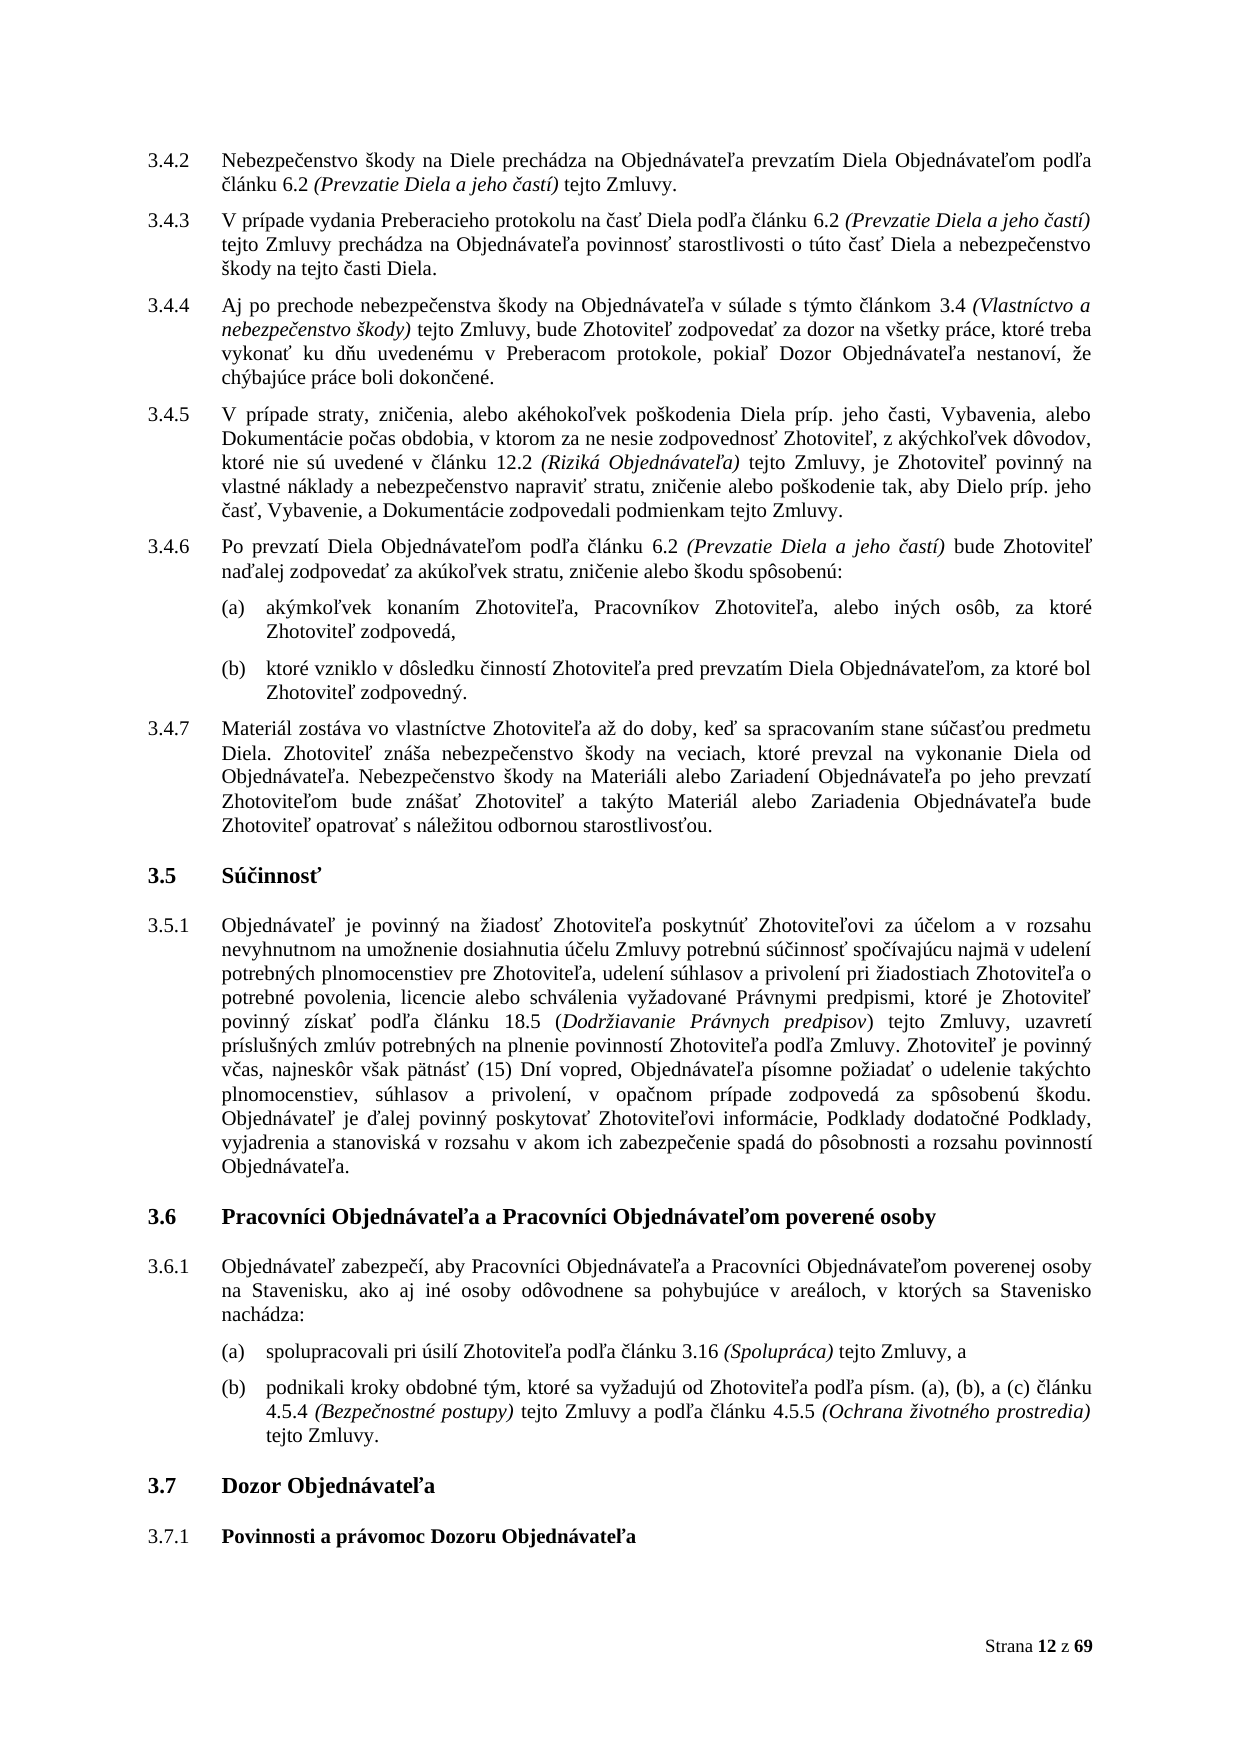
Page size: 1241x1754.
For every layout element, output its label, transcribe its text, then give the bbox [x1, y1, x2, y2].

list Objednávateľ zabezpečí, aby Pracovníci Objednávateľa a Pracovníci Objednávateľom poverenej osoby na Stavenisku, ako aj iné osoby odôvodnene sa pohybujúce v areáloch, v ktorých sa Stavenisko nachádza: [148, 1254, 1093, 1326]
list Povinnosti a právomoc Dozoru Objednávateľa [148, 1524, 1093, 1548]
list Súčinnosť [148, 862, 1093, 888]
list Po prevzatí Diela Objednávateľom podľa článku 6.2 (Prevzatie Diela a jeho častí) bude Zhotoviteľ naďalej zodpovedať za akúkoľvek stratu, zničenie alebo škodu spôsobenú: [148, 534, 1093, 583]
list Dozor Objednávateľa [148, 1472, 1093, 1499]
list Aj po prechode nebezpečenstva škody na Objednávateľa v súlade s týmto článkom 3.4 (Vlastníctvo a nebezpečenstvo škody) tejto Zmluvy, bude Zhotoviteľ zodpovedať za dozor na všetky práce, ktoré treba vykonať ku dňu uvedenému v Preberacom protokole, pokiaľ Dozor Objednávateľa nestanoví, že chýbajúce práce boli dokončené. [148, 293, 1093, 389]
list akýmkoľvek konaním Zhotoviteľa, Pracovníkov Zhotoviteľa, alebo iných osôb, za ktoré Zhotoviteľ zodpovedá, [221, 595, 1093, 643]
list Objednávateľ je povinný na žiadosť Zhotoviteľa poskytnúť Zhotoviteľovi za účelom a v rozsahu nevyhnutnom na umožnenie dosiahnutia účelu Zmluvy potrebnú súčinnosť spočívajúcu najmä v udelení potrebných plnomocenstiev pre Zhotoviteľa, udelení súhlasov a privolení pri žiadostiach Zhotoviteľa o potrebné povolenia, licencie alebo schválenia vyžadované Právnymi predpismi, ktoré je Zhotoviteľ povinný získať podľa článku 18.5 (Dodržiavanie Právnych predpisov) tejto Zmluvy, uzavretí príslušných zmlúv potrebných na plnenie povinností Zhotoviteľa podľa Zmluvy. Zhotoviteľ je povinný včas, najneskôr však pätnásť (15) Dní vopred, Objednávateľa písomne požiadať o udelenie takýchto plnomocenstiev, súhlasov a privolení, v opačnom prípade zodpovedá za spôsobenú škodu. Objednávateľ je ďalej povinný poskytovať Zhotoviteľovi informácie, Podklady dodatočné Podklady, vyjadrenia a stanoviská v rozsahu v akom ich zabezpečenie spadá do pôsobnosti a rozsahu povinností Objednávateľa. [148, 913, 1093, 1178]
list spolupracovali pri úsilí Zhotoviteľa podľa článku 3.16 (Spolupráca) tejto Zmluvy, a [221, 1339, 1093, 1363]
list V prípade straty, zničenia, alebo akéhokoľvek poškodenia Diela príp. jeho časti, Vybavenia, alebo Dokumentácie počas obdobia, v ktorom za ne nesie zodpovednosť Zhotoviteľ, z akýchkoľvek dôvodov, ktoré nie sú uvedené v článku 12.2 (Riziká Objednávateľa) tejto Zmluvy, je Zhotoviteľ povinný na vlastné náklady a nebezpečenstvo napraviť stratu, zničenie alebo poškodenie tak, aby Dielo príp. jeho časť, Vybavenie, a Dokumentácie zodpovedali podmienkam tejto Zmluvy. [148, 402, 1093, 522]
list ktoré vzniklo v dôsledku činností Zhotoviteľa pred prevzatím Diela Objednávateľom, za ktoré bol Zhotoviteľ zodpovedný. [221, 656, 1093, 704]
list Nebezpečenstvo škody na Diele prechádza na Objednávateľa prevzatím Diela Objednávateľom podľa článku 6.2 (Prevzatie Diela a jeho častí) tejto Zmluvy. [148, 148, 1093, 196]
list Pracovníci Objednávateľa a Pracovníci Objednávateľom poverené osoby [148, 1203, 1093, 1229]
list podnikali kroky obdobné tým, ktoré sa vyžadujú od Zhotoviteľa podľa písm. (a), (b), a (c) článku 4.5.4 (Bezpečnostné postupy) tejto Zmluvy a podľa článku 4.5.5 (Ochrana životného prostredia) tejto Zmluvy. [221, 1375, 1093, 1447]
list V prípade vydania Preberacieho protokolu na časť Diela podľa článku 6.2 (Prevzatie Diela a jeho častí) tejto Zmluvy prechádza na Objednávateľa povinnosť starostlivosti o túto časť Diela a nebezpečenstvo škody na tejto časti Diela. [148, 208, 1093, 280]
list Materiál zostáva vo vlastníctve Zhotoviteľa až do doby, keď sa spracovaním stane súčasťou predmetu Diela. Zhotoviteľ znáša nebezpečenstvo škody na veciach, ktoré prevzal na vykonanie Diela od Objednávateľa. Nebezpečenstvo škody na Materiáli alebo Zariadení Objednávateľa po jeho prevzatí Zhotoviteľom bude znášať Zhotoviteľ a takýto Materiál alebo Zariadenia Objednávateľa bude Zhotoviteľ opatrovať s náležitou odbornou starostlivosťou. [148, 716, 1093, 837]
